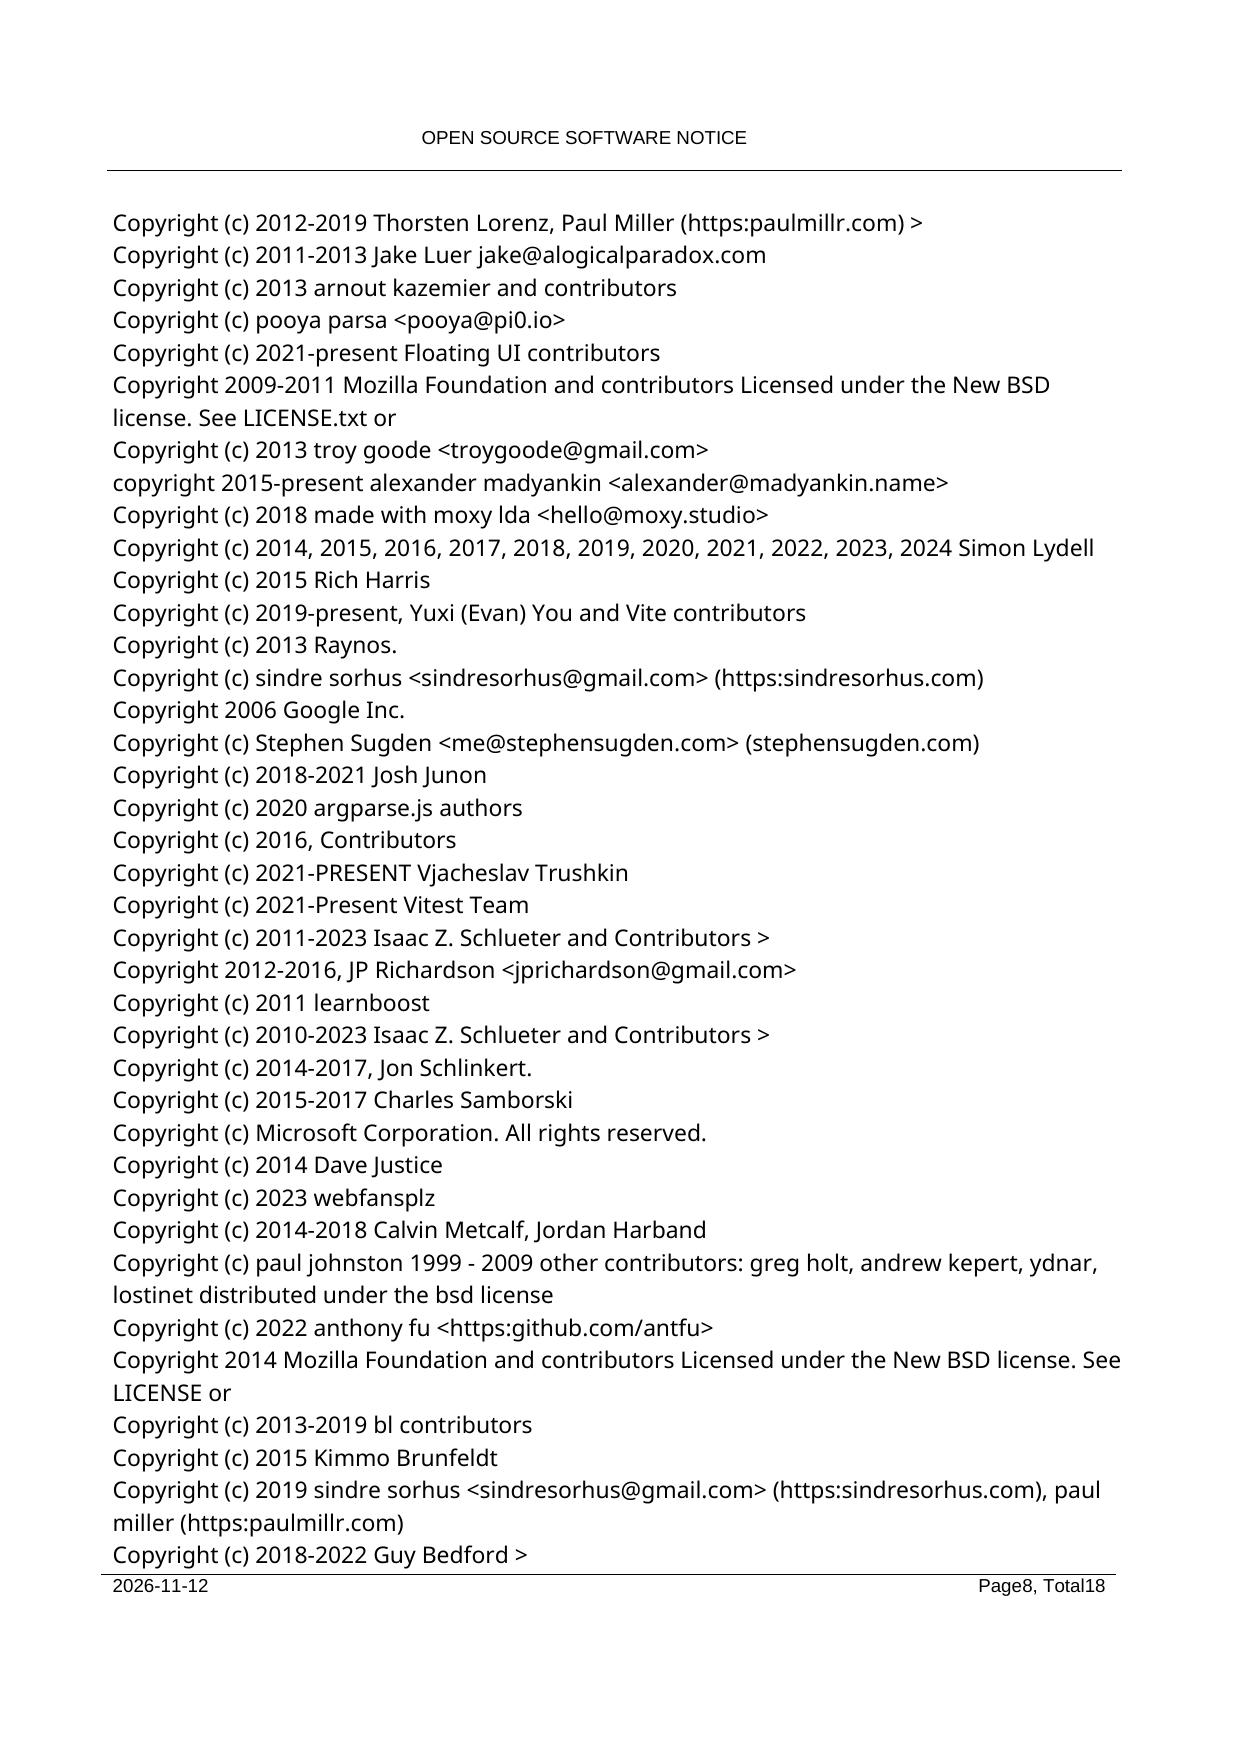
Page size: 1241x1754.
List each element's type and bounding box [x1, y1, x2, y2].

text [112, 206, 1128, 1571]
